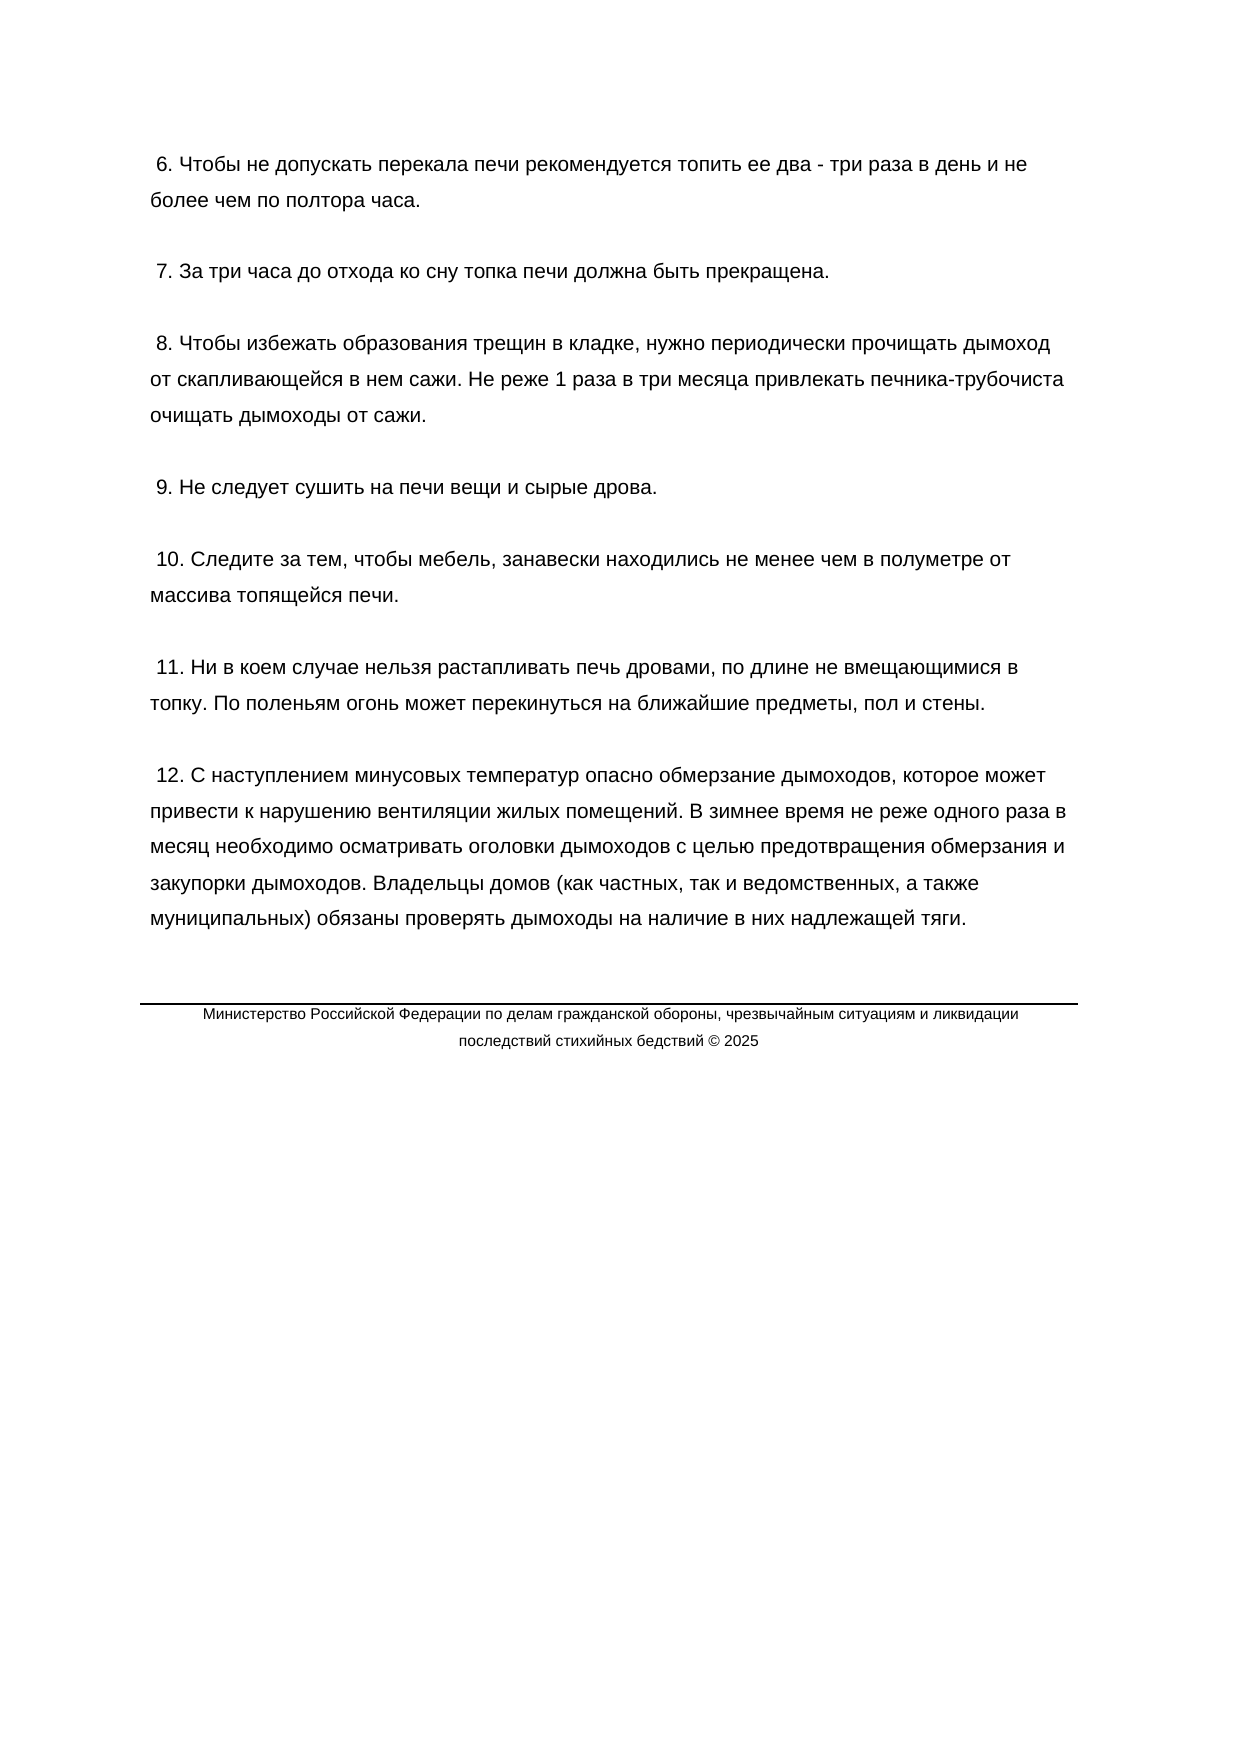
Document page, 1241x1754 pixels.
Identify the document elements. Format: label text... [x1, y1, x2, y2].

table_cell Министерство Российской Федерации по делам гражданской обороны, чрезвычайным ситуациям и ликвидации последствий стихийных бедствий © 2025 [140, 1005, 1078, 1087]
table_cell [140, 150, 1078, 1003]
